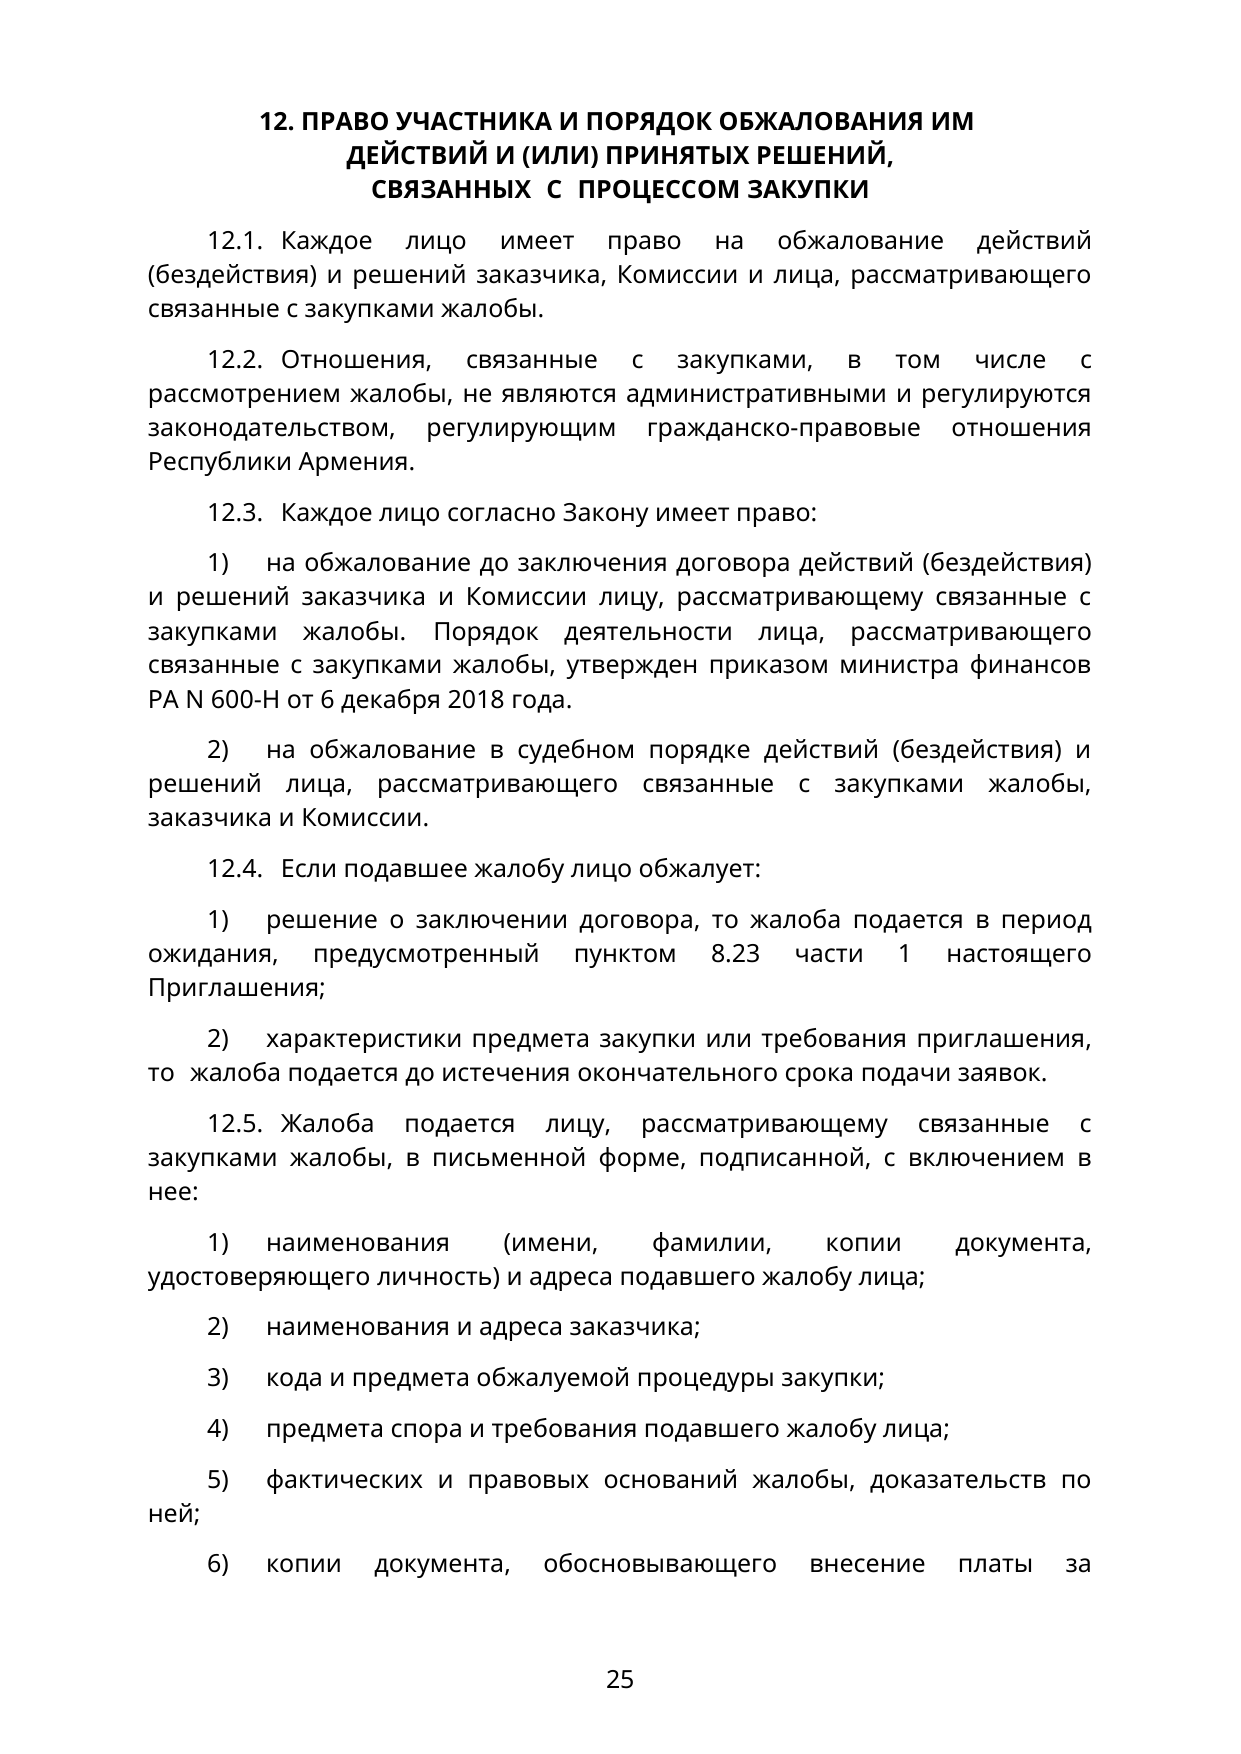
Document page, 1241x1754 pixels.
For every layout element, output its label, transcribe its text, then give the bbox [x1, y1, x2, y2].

text 2) характеристики предмета закупки или требования приглашения, то жалоба подается до истечения окончательного срока подачи заявок. [148, 1020, 1092, 1089]
text 1) наименования (имени, фамилии, копии документа, удостоверяющего личность) и адреса подавшего жалобу лица; [148, 1224, 1092, 1292]
text 1) на обжалование до заключения договора действий (бездействия) и решений заказчика и Комиссии лицу, рассматривающему связанные с закупками жалобы. Порядок деятельности лица, рассматривающего связанные с закупками жалобы, утвержден приказом министра финансов РА N 600-Н от 6 декабря 2018 года. [148, 545, 1092, 715]
text 4) предмета спора и требования подавшего жалобу лица; [148, 1411, 1092, 1444]
text 2) наименования и адреса заказчика; [148, 1309, 1092, 1343]
text 2) на обжалование в судебном порядке действий (бездействия) и решений лица, рассматривающего связанные с закупками жалобы, заказчика и Комиссии. [148, 732, 1092, 834]
text 3) кода и предмета обжалуемой процедуры закупки; [148, 1360, 1092, 1394]
text 12.2. Отношения, связанные с закупками, в том числе с рассмотрением жалобы, не являются административными и регулируются законодательством, регулирующим гражданско-правовые отношения Республики Армения. [148, 341, 1092, 478]
text 12. ПРАВО УЧАСТНИКА И ПОРЯДОК ОБЖАЛОВАНИЯ ИМ ДЕЙСТВИЙ И (ИЛИ) ПРИНЯТЫХ РЕШЕНИЙ, СВЯЗАННЫХ С ПРОЦЕССОМ ЗАКУПКИ [207, 103, 1034, 206]
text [148, 1546, 1092, 1580]
text 1) решение о заключении договора, то жалоба подается в период ожидания, предусмотренный пунктом 8.23 части 1 настоящего Приглашения; [148, 902, 1092, 1004]
text 12.1. Каждое лицо имеет право на обжалование действий (бездействия) и решений заказчика, Комиссии и лица, рассматривающего связанные с закупками жалобы. [148, 222, 1092, 325]
text 12.5. Жалоба подается лицу, рассматривающему связанные с закупками жалобы, в письменной форме, подписанной, с включением в нее: [148, 1105, 1092, 1208]
text 12.4. Если подавшее жалобу лицо обжалует: [148, 851, 1092, 885]
text 12.3. Каждое лицо согласно Закону имеет право: [148, 494, 1092, 528]
text 5) фактических и правовых оснований жалобы, доказательств по ней; [148, 1461, 1092, 1529]
